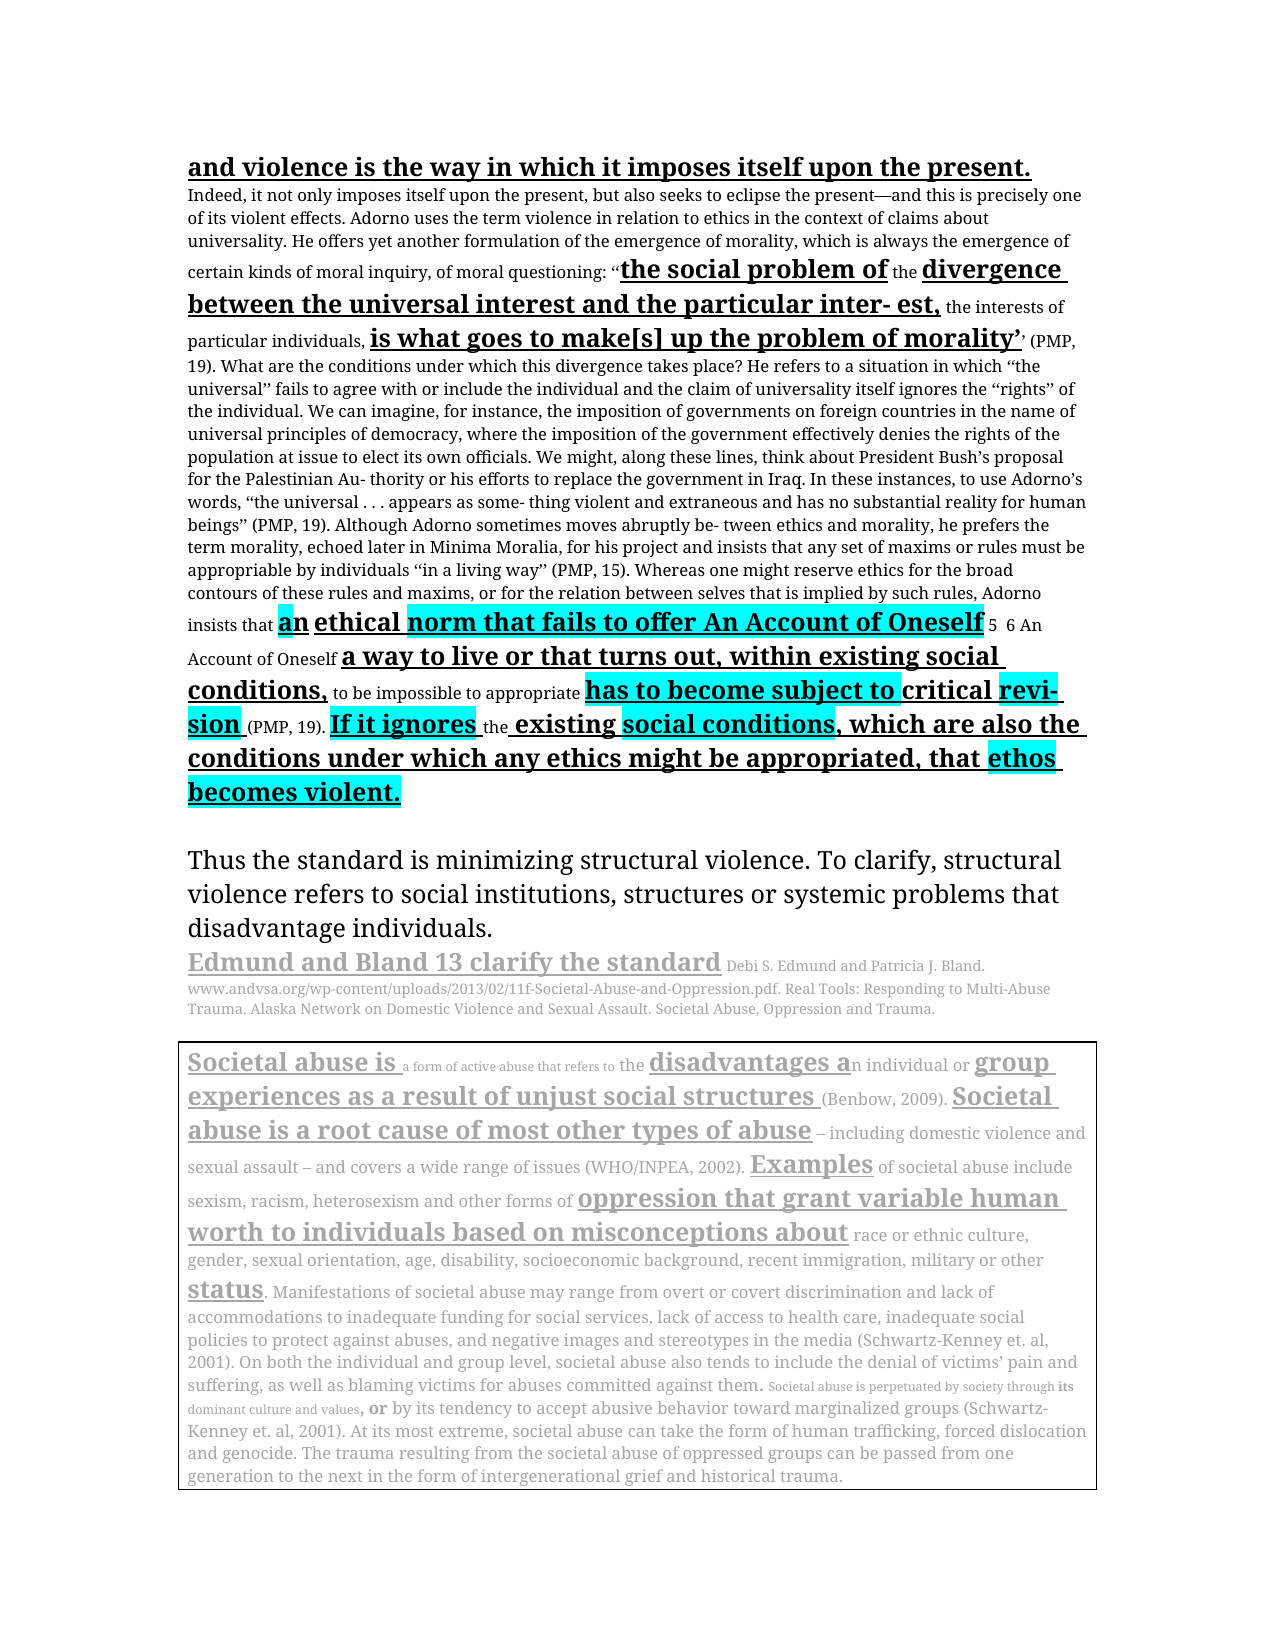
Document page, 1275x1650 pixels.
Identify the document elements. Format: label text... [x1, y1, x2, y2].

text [187, 150, 1087, 808]
text Societal abuse is a form of active abuse that refers to the disadvantages an individual or group experiences as a result of unjust social structures (Benbow, 2009). Societal abuse is a root cause of most other types of abuse – including domestic violence and sexual assault – and covers a wide range of issues (WHO/INPEA, 2002). Examples of societal abuse include sexism, racism, heterosexism and other forms of oppression that grant variable human worth to individuals based on misconceptions about race or ethnic culture, gender, sexual orientation, age, disability, socioeconomic background, recent immigration, military or other status. Manifestations of societal abuse may range from overt or covert discrimination and lack of accommodations to inadequate funding for social services, lack of access to health care, inadequate social policies to protect against abuses, and negative images and stereotypes in the media (Schwartz-Kenney et. al, 2001). On both the individual and group level, societal abuse also tends to include the denial of victims’ pain and suffering, as well as blaming victims for abuses committed against them. Societal abuse is perpetuated by society through its dominant culture and values, or by its tendency to accept abusive behavior toward marginalized groups (Schwartz-Kenney et. al, 2001). At its most extreme, societal abuse can take the form of human trafficking, forced dislocation and genocide. The trauma resulting from the societal abuse of oppressed groups can be passed from one generation to the next in the form of intergenerational grief and historical trauma. [179, 1043, 1096, 1489]
text Edmund and Bland 13 clarify the standard Debi S. Edmund and Patricia J. Bland. www.andvsa.org/wp-content/uploads/2013/02/11f-Societal-Abuse-and-Oppression.pdf. Real Tools: Responding to Multi-Abuse Trauma. Alaska Network on Domestic Violence and Sexual Assault. Societal Abuse, Oppression and Trauma. [187, 945, 1087, 1019]
text Thus the standard is minimizing structural violence. To clarify, structural violence refers to social institutions, structures or systemic problems that disadvantage individuals. [187, 843, 1087, 945]
